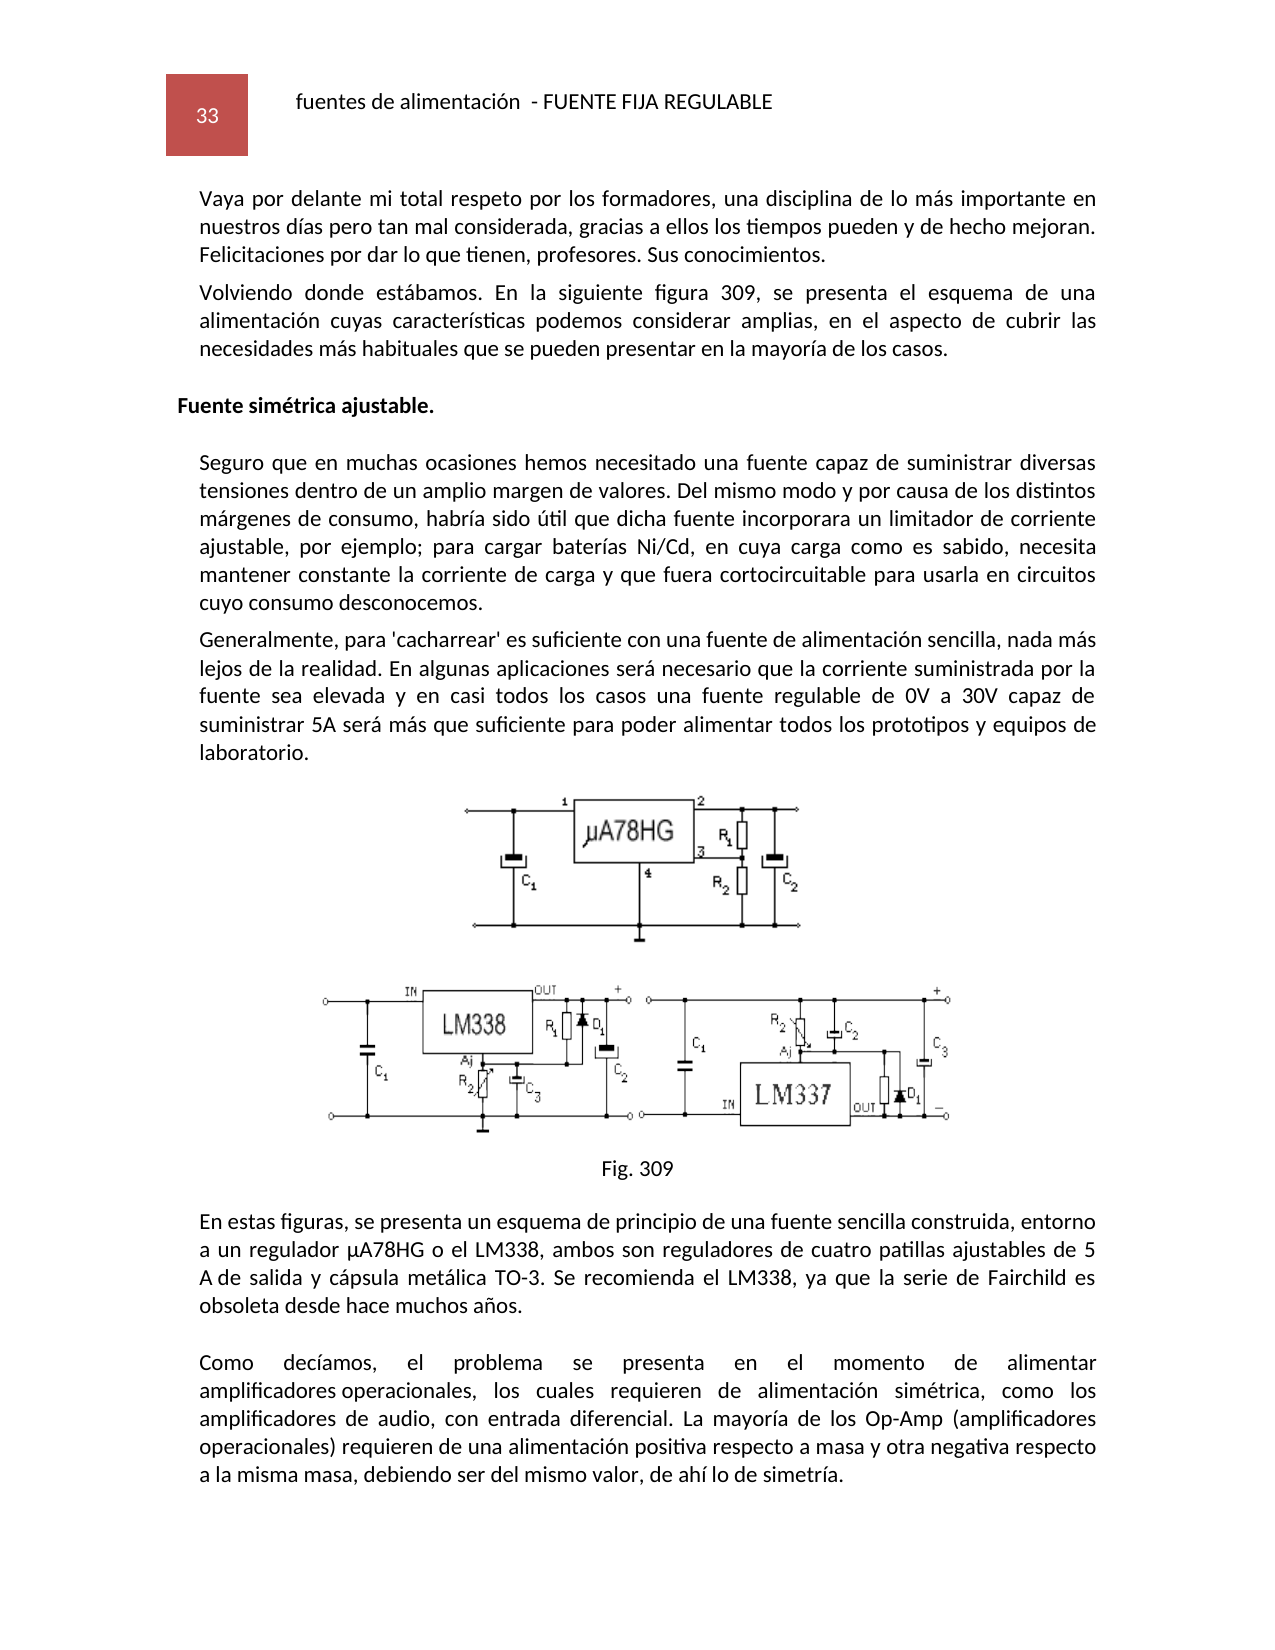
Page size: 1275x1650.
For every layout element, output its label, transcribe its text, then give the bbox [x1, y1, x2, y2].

text Volviendo donde estábamos. En la siguiente figura 309, se presenta el esquema de una alimentación cuyas características podemos considerar amplias, en el aspecto de cubrir las necesidades más habituales que se pueden presentar en la mayoría de los casos. [199, 278, 1098, 362]
picture [451, 765, 824, 961]
subtitle Fuente simétrica ajustable. [177, 391, 1098, 419]
picture [310, 965, 965, 1150]
text Generalmente, para 'cacharrear' es suficiente con una fuente de alimentación sencilla, nada más lejos de la realidad. En algunas aplicaciones será necesario que la corriente suministrada por la fuente sea elevada y en casi todos los casos una fuente regulable de 0V a 30V capaz de suministrar 5A será más que suficiente para poder alimentar todos los prototipos y equipos de laboratorio. [199, 626, 1098, 766]
text En estas figuras, se presenta un esquema de principio de una fuente sencilla construida, entorno a un regulador µA78HG o el LM338, ambos son reguladores de cuatro patillas ajustables de 5 A de salida y cápsula metálica TO-3. Se recomienda el LM338, ya que la serie de Fairchild es obsoleta desde hace muchos años. [199, 1207, 1098, 1319]
text Vaya por delante mi total respeto por los formadores, una disciplina de lo más importante en nuestros días pero tan mal considerada, gracias a ellos los tiempos pueden y de hecho mejoran. Felicitaciones por dar lo que tienen, profesores. Sus conocimientos. [199, 184, 1098, 268]
text Seguro que en muchas ocasiones hemos necesitado una fuente capaz de suministrar diversas tensiones dentro de un amplio margen de valores. Del mismo modo y por causa de los distintos márgenes de consumo, habría sido útil que dicha fuente incorporara un limitador de corriente ajustable, por ejemplo; para cargar baterías Ni/Cd, en cuya carga como es sabido, necesita mantener constante la corriente de carga y que fuera cortocircuitable para usarla en circuitos cuyo consumo desconocemos. [199, 448, 1098, 616]
text Como decíamos, el problema se presenta en el momento de alimentar amplificadores operacionales, los cuales requieren de alimentación simétrica, como los amplificadores de audio, con entrada diferencial. La mayoría de los Op-Amp (amplificadores operacionales) requieren de una alimentación positiva respecto a masa y otra negativa respecto a la misma masa, debiendo ser del mismo valor, de ahí lo de simetría. [199, 1348, 1098, 1488]
